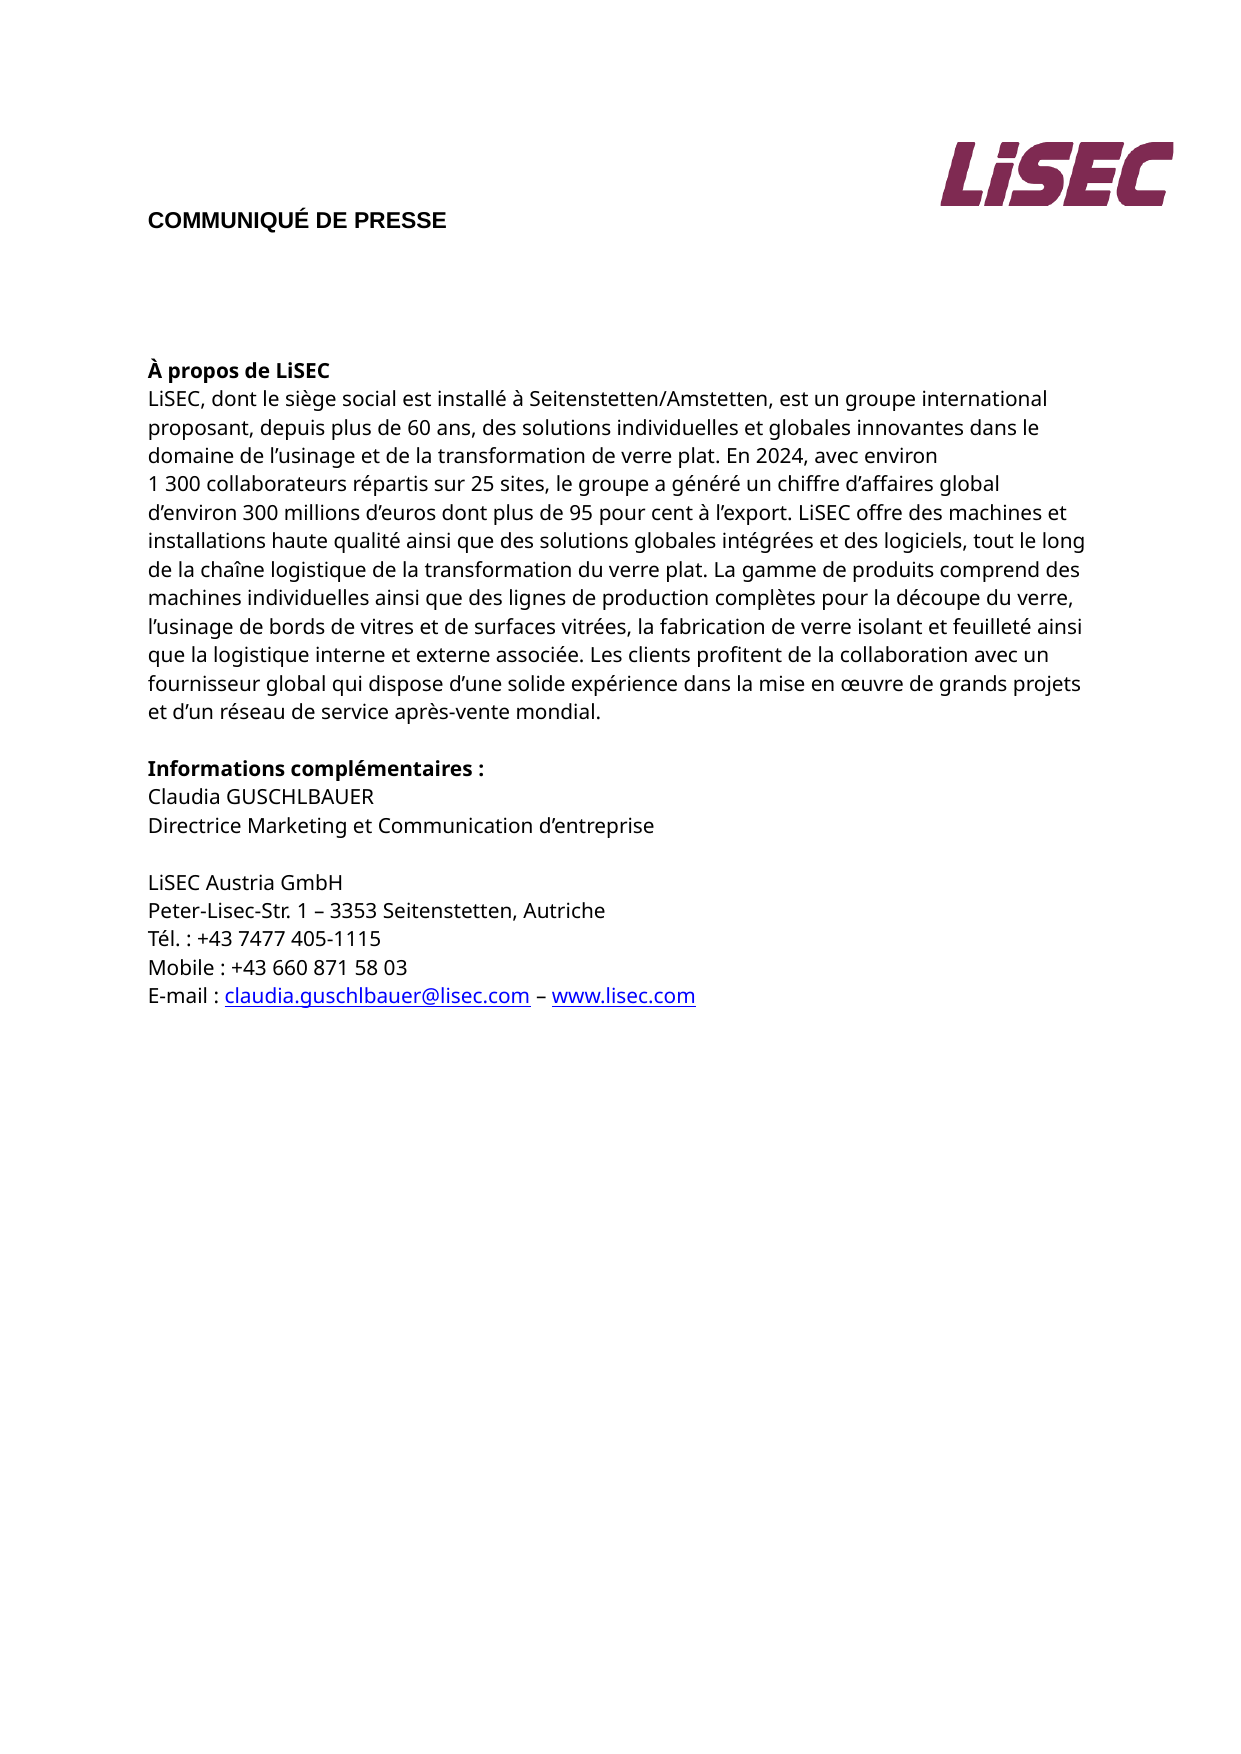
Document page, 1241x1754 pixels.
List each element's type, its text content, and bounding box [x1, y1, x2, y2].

text LiSEC Austria GmbH Peter-Lisec-Str. 1 – 3353 Seitenstetten, Autriche Tél. : +43 7477 405-1115 Mobile : +43 660 871 58 03 E-mail : claudia.guschlbauer@lisec.com – www.lisec.com [148, 868, 1093, 1010]
text Informations complémentaires : Claudia GUSCHLBAUER [148, 754, 1240, 811]
text Directrice Marketing et Communication d’entreprise [148, 811, 1240, 839]
text À propos de LiSEC [148, 356, 1093, 384]
text LiSEC, dont le siège social est installé à Seitenstetten/Amstetten, est un groupe international proposant, depuis plus de 60 ans, des solutions individuelles et globales innovantes dans le domaine de l’usinage et de la transformation de verre plat. En 2024, avec environ 1 300 collaborateurs répartis sur 25 sites, le groupe a généré un chiffre d’affaires global d’environ 300 millions d’euros dont plus de 95 pour cent à l’export. LiSEC offre des machines et installations haute qualité ainsi que des solutions globales intégrées et des logiciels, tout le long de la chaîne logistique de la transformation du verre plat. La gamme de produits comprend des machines individuelles ainsi que des lignes de production complètes pour la découpe du verre, l’usinage de bords de vitres et de surfaces vitrées, la fabrication de verre isolant et feuilleté ainsi que la logistique interne et externe associée. Les clients profitent de la collaboration avec un fournisseur global qui dispose d’une solide expérience dans la mise en œuvre de grands projets et d’un réseau de service après-vente mondial. [148, 384, 1093, 726]
picture [939, 142, 1173, 205]
